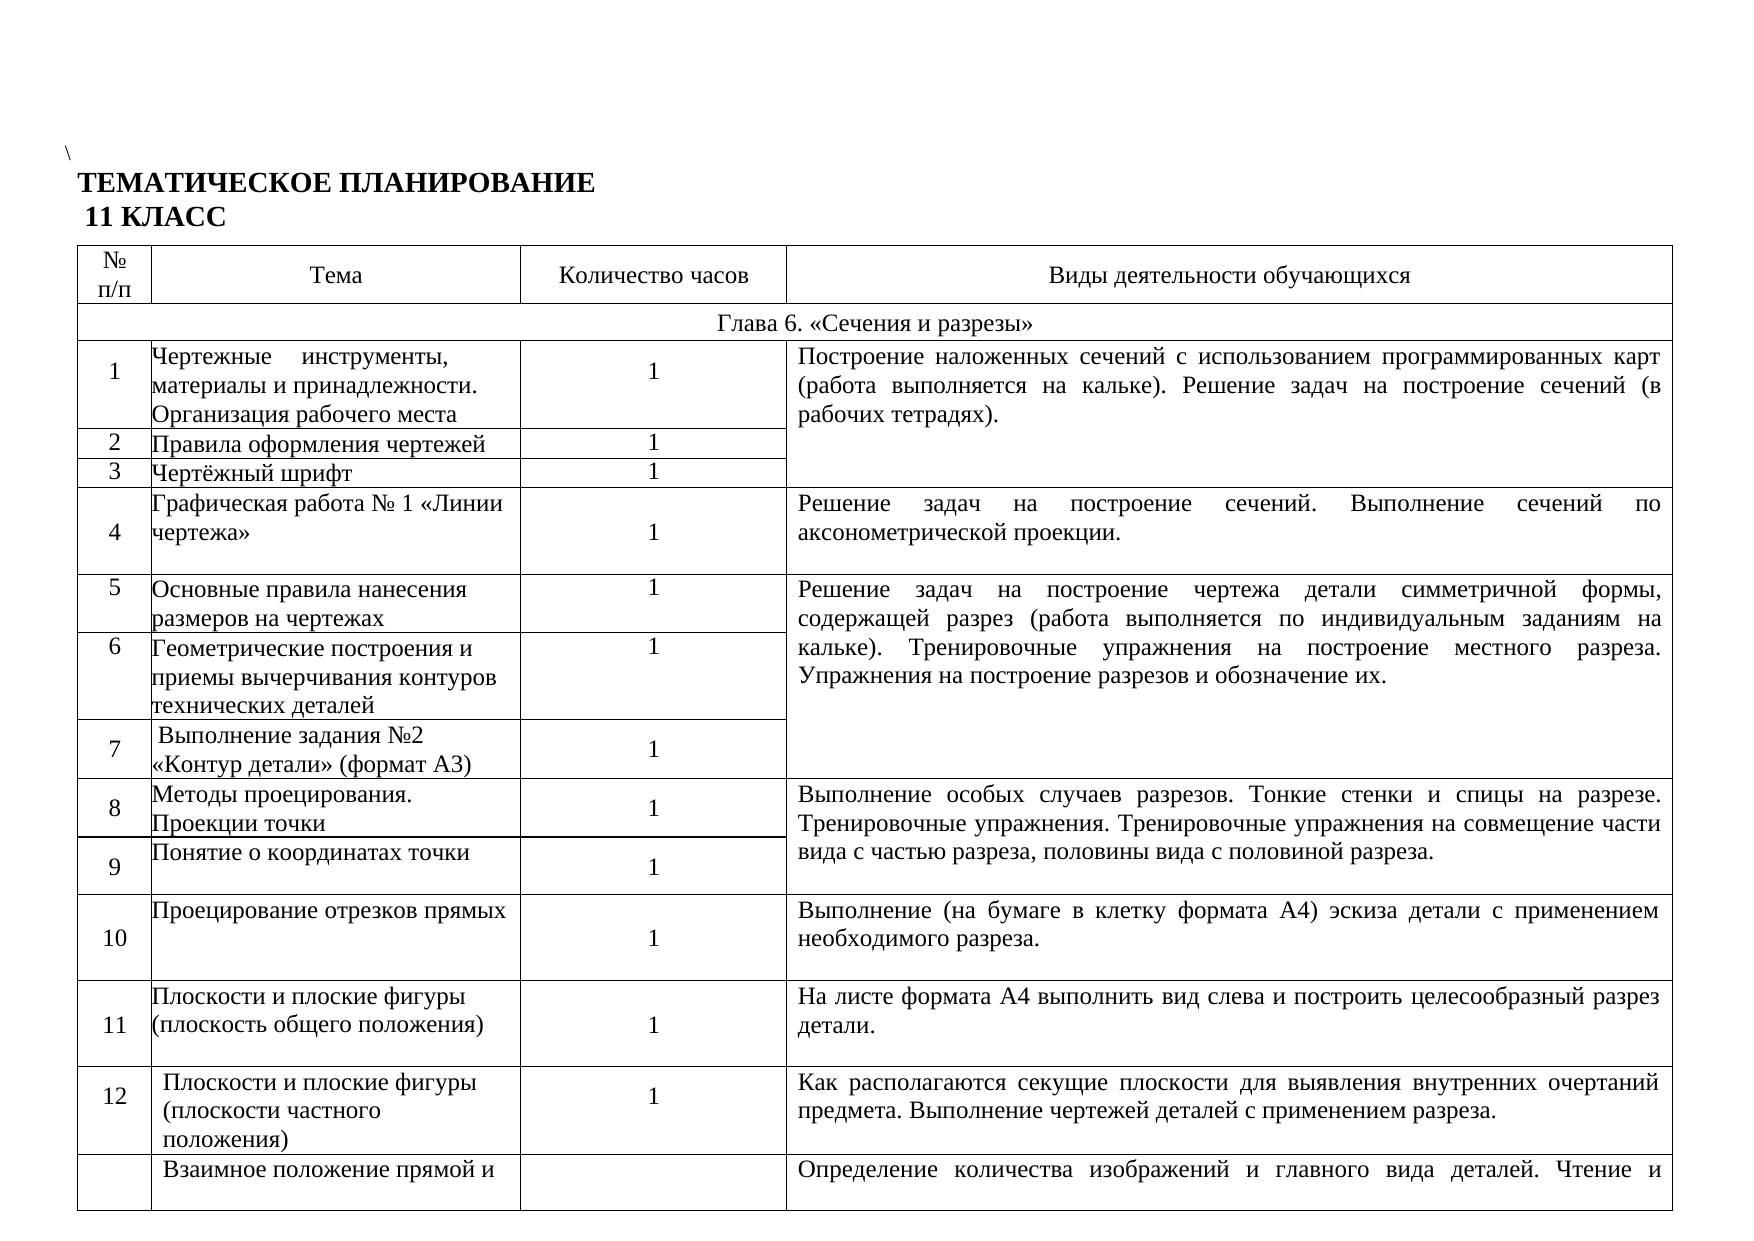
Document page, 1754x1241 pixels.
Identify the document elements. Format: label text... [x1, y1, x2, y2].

table_cell 1 [521, 1067, 786, 1153]
table_cell Чертежные инструменты, материалы и принадлежности. Организация рабочего места [152, 341, 520, 428]
table_header Количество часов [521, 246, 786, 303]
table_cell Выполнение (на бумаге в клетку формата А4) эскиза детали с применением необходимого разреза. [787, 895, 1672, 980]
table_cell 1 [521, 1155, 786, 1210]
table_cell 6 [78, 633, 151, 719]
table_cell Плоскости и плоские фигуры (плоскости частного положения) [152, 1067, 520, 1153]
table_cell Понятие о координатах точки [152, 838, 520, 894]
table_cell 3 [78, 459, 151, 487]
table_cell Геометрические построения и приемы вычерчивания контуров технических деталей [152, 633, 520, 719]
table_cell 8 [78, 779, 151, 836]
table_cell Выполнение задания №2 «Контур детали» (формат А3) [152, 720, 520, 778]
table_cell 13 [78, 1155, 151, 1210]
table_cell 1 [521, 838, 786, 894]
table_cell Чертёжный шрифт [152, 459, 520, 487]
table_cell 1 [521, 895, 786, 980]
table_cell Как располагаются секущие плоскости для выявления внутренних очертаний предмета. Выполнение чертежей деталей с применением разреза. [787, 1067, 1672, 1153]
table_cell Основные правила нанесения размеров на чертежах [152, 575, 520, 632]
table_cell На листе формата А4 выполнить вид слева и построить целесообразный разрез детали. [787, 981, 1672, 1066]
table_cell 2 [78, 429, 151, 457]
text ТЕМАТИЧЕСКОЕ ПЛАНИРОВАНИЕ [77, 165, 1683, 199]
table_header Виды деятельности обучающихся [787, 246, 1672, 303]
table_cell 1 [521, 720, 786, 778]
table_cell 7 [78, 720, 151, 778]
table_cell Выполнение особых случаев разрезов. Тонкие стенки и спицы на разрезе. Тренировочные упражнения. Тренировочные упражнения на совмещение части вида с частью разреза, половины вида с половиной разреза. [787, 779, 1672, 894]
table_cell 10 [78, 895, 151, 980]
table_cell Графическая работа № 1 «Линии чертежа» [152, 488, 520, 573]
table_cell Решение задач на построение чертежа детали симметричной формы, содержащей разрез (работа выполняется по индивидуальным заданиям на кальке). Тренировочные упражнения на построение местного разреза. Упражнения на построение разрезов и обозначение их. [787, 575, 1672, 778]
table_cell 1 [521, 429, 786, 457]
table_header № п/п [78, 246, 151, 303]
table_cell Глава 6. «Сечения и разрезы» [78, 304, 1672, 340]
table_cell Правила оформления чертежей [152, 429, 520, 457]
table_cell 1 [521, 633, 786, 719]
text \ [64, 140, 1683, 165]
table_header Тема [152, 246, 520, 303]
table_cell 1 [521, 575, 786, 632]
table_cell Решение задач на построение сечений. Выполнение сечений по аксонометрической проекции. [787, 488, 1672, 573]
table_cell Плоскости и плоские фигуры (плоскость общего положения) [152, 981, 520, 1066]
table_cell 11 [78, 981, 151, 1066]
table_cell 1 [521, 488, 786, 573]
table_cell Построение наложенных сечений с использованием программированных карт (работа выполняется на кальке). Решение задач на построение сечений (в рабочих тетрадях). [787, 341, 1672, 487]
table_cell 4 [78, 488, 151, 573]
table_cell 1 [521, 779, 786, 836]
table_cell 9 [78, 838, 151, 894]
text 11 КЛАСС [77, 199, 1683, 232]
table_cell 1 [78, 341, 151, 428]
table_cell Проецирование отрезков прямых [152, 895, 520, 980]
table_cell 5 [78, 575, 151, 632]
table_cell 1 [521, 341, 786, 428]
table_cell Методы проецирования. Проекции точки [152, 779, 520, 836]
table_cell 12 [78, 1067, 151, 1153]
table_cell 1 [521, 981, 786, 1066]
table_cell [152, 1155, 520, 1210]
table_cell 1 [521, 459, 786, 487]
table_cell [787, 1155, 1672, 1210]
